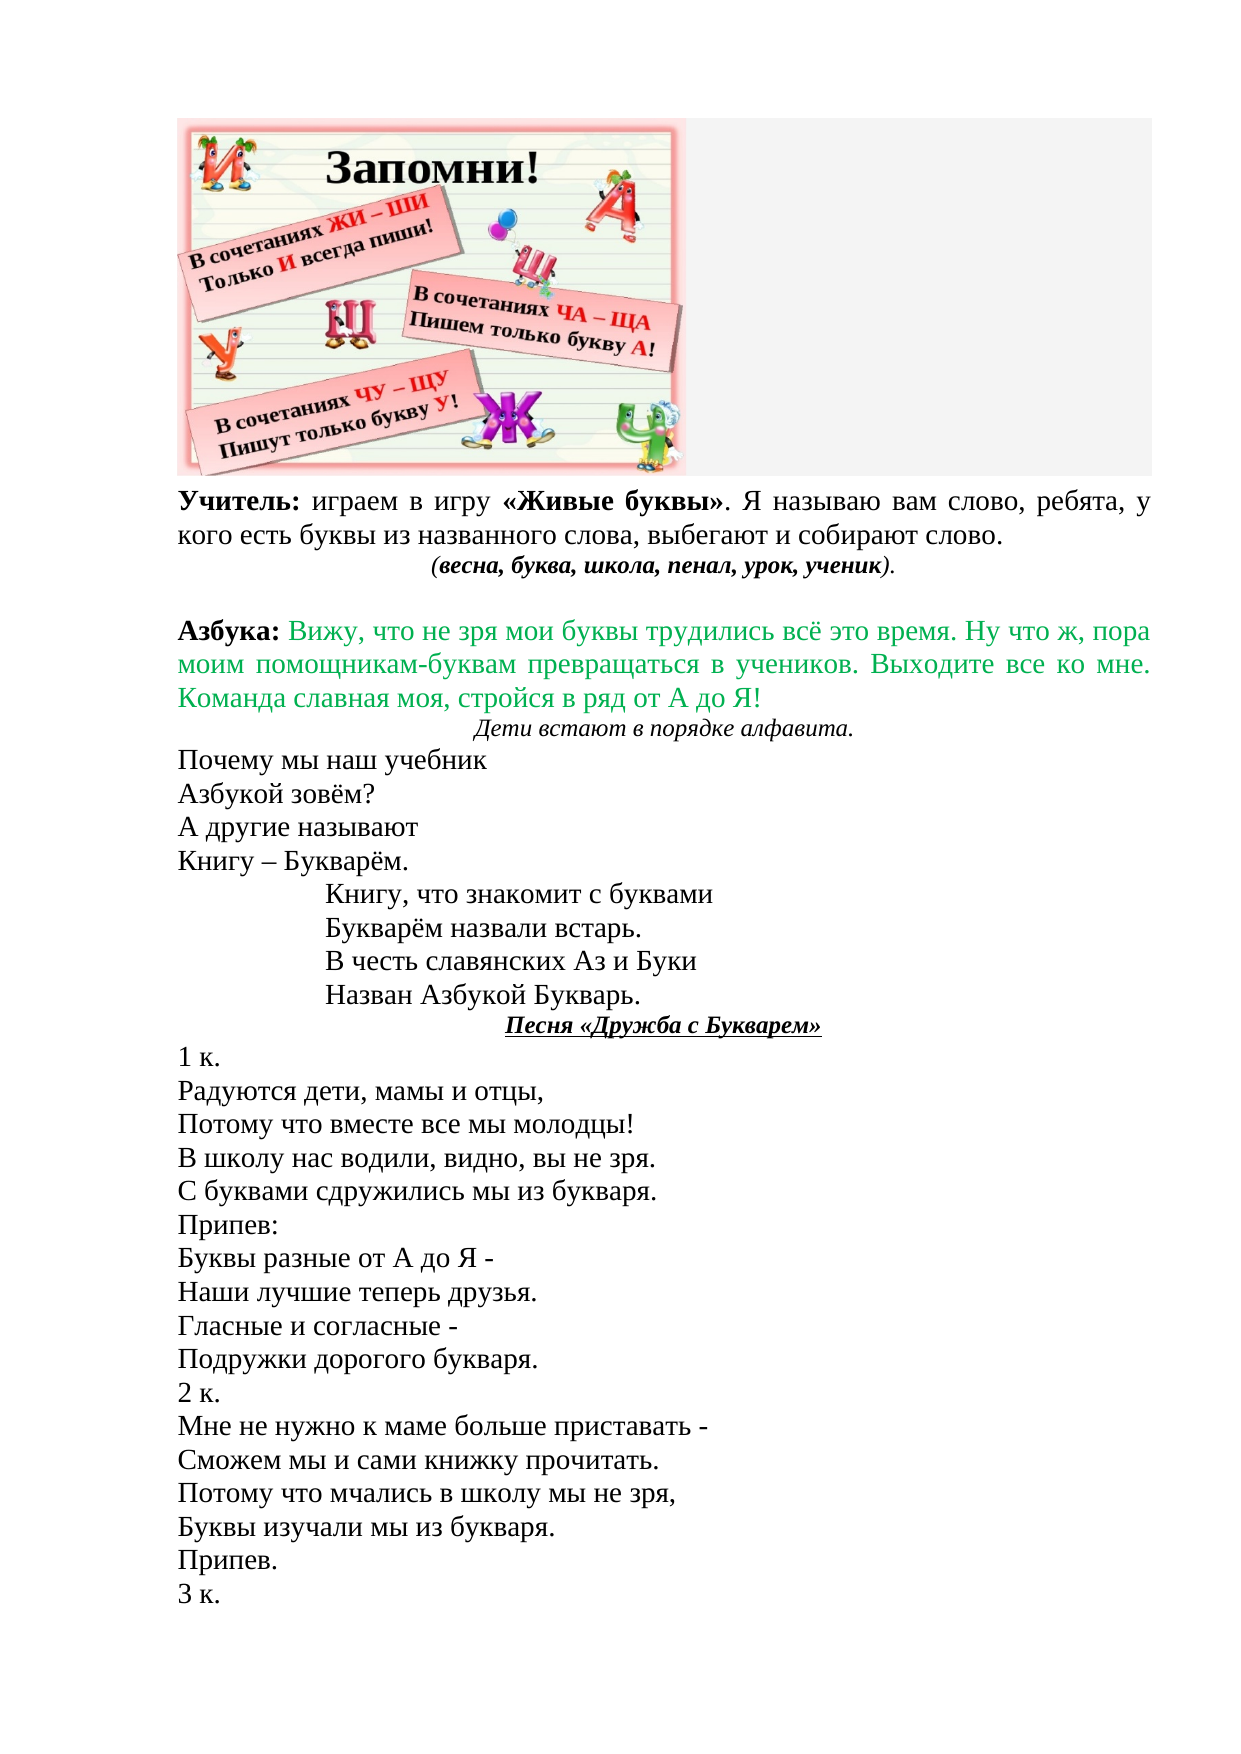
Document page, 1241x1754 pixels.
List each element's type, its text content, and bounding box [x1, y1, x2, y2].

text Дети встают в порядке алфавита. [177, 713, 1152, 742]
text Сможем мы и сами книжку прочитать. [177, 1442, 1152, 1475]
text Учитель: играем в игру «Живые буквы». Я называю вам слово, ребята, у кого есть буквы из названного слова, выбегают и собирают слово. [177, 483, 1152, 551]
text 3 к. [177, 1576, 1152, 1609]
text Назван Азбукой Букварь. [251, 977, 1152, 1011]
text Буквы изучали мы из букваря. [177, 1509, 1152, 1542]
text Потому что мчались в школу мы не зря, [177, 1475, 1152, 1509]
text С буквами сдружились мы из букваря. [177, 1173, 1152, 1207]
picture [177, 118, 687, 476]
text Потому что вместе все мы молодцы! [177, 1106, 1152, 1140]
text Припев. [177, 1542, 1152, 1576]
text 2 к. [177, 1375, 1152, 1408]
text Азбукой зовём? [177, 776, 1152, 809]
text (весна, буква, школа, пенал, урок, ученик). [177, 551, 1152, 579]
text Гласные и согласные - [177, 1308, 1152, 1341]
text Радуются дети, мамы и отцы, [177, 1073, 1152, 1106]
text Песня «Дружба с Букварем» [177, 1011, 1152, 1039]
text Азбука: Вижу, что не зря мои буквы трудились всё это время. Ну что ж, пора моим помощникам-буквам превращаться в учеников. Выходите все ко мне. Команда славная моя, стройся в ряд от А до Я! [177, 613, 1152, 713]
text Почему мы наш учебник [177, 742, 1152, 776]
text В честь славянских Аз и Буки [325, 943, 1152, 977]
text Припев: [177, 1207, 1152, 1241]
text Букварём назвали встарь. [325, 910, 1152, 943]
text Буквы разные от А до Я - [177, 1241, 1152, 1274]
text Книгу, что знакомит с буквами [325, 876, 1152, 910]
text А другие называют Книгу – Букварём. [177, 809, 1152, 876]
text Наши лучшие теперь друзья. [177, 1274, 1152, 1308]
text Мне не нужно к маме больше приставать - [177, 1408, 1152, 1442]
text 1 к. [177, 1039, 1152, 1073]
text Подружки дорогого букваря. [177, 1341, 1152, 1375]
text В школу нас водили, видно, вы не зря. [177, 1140, 1152, 1173]
